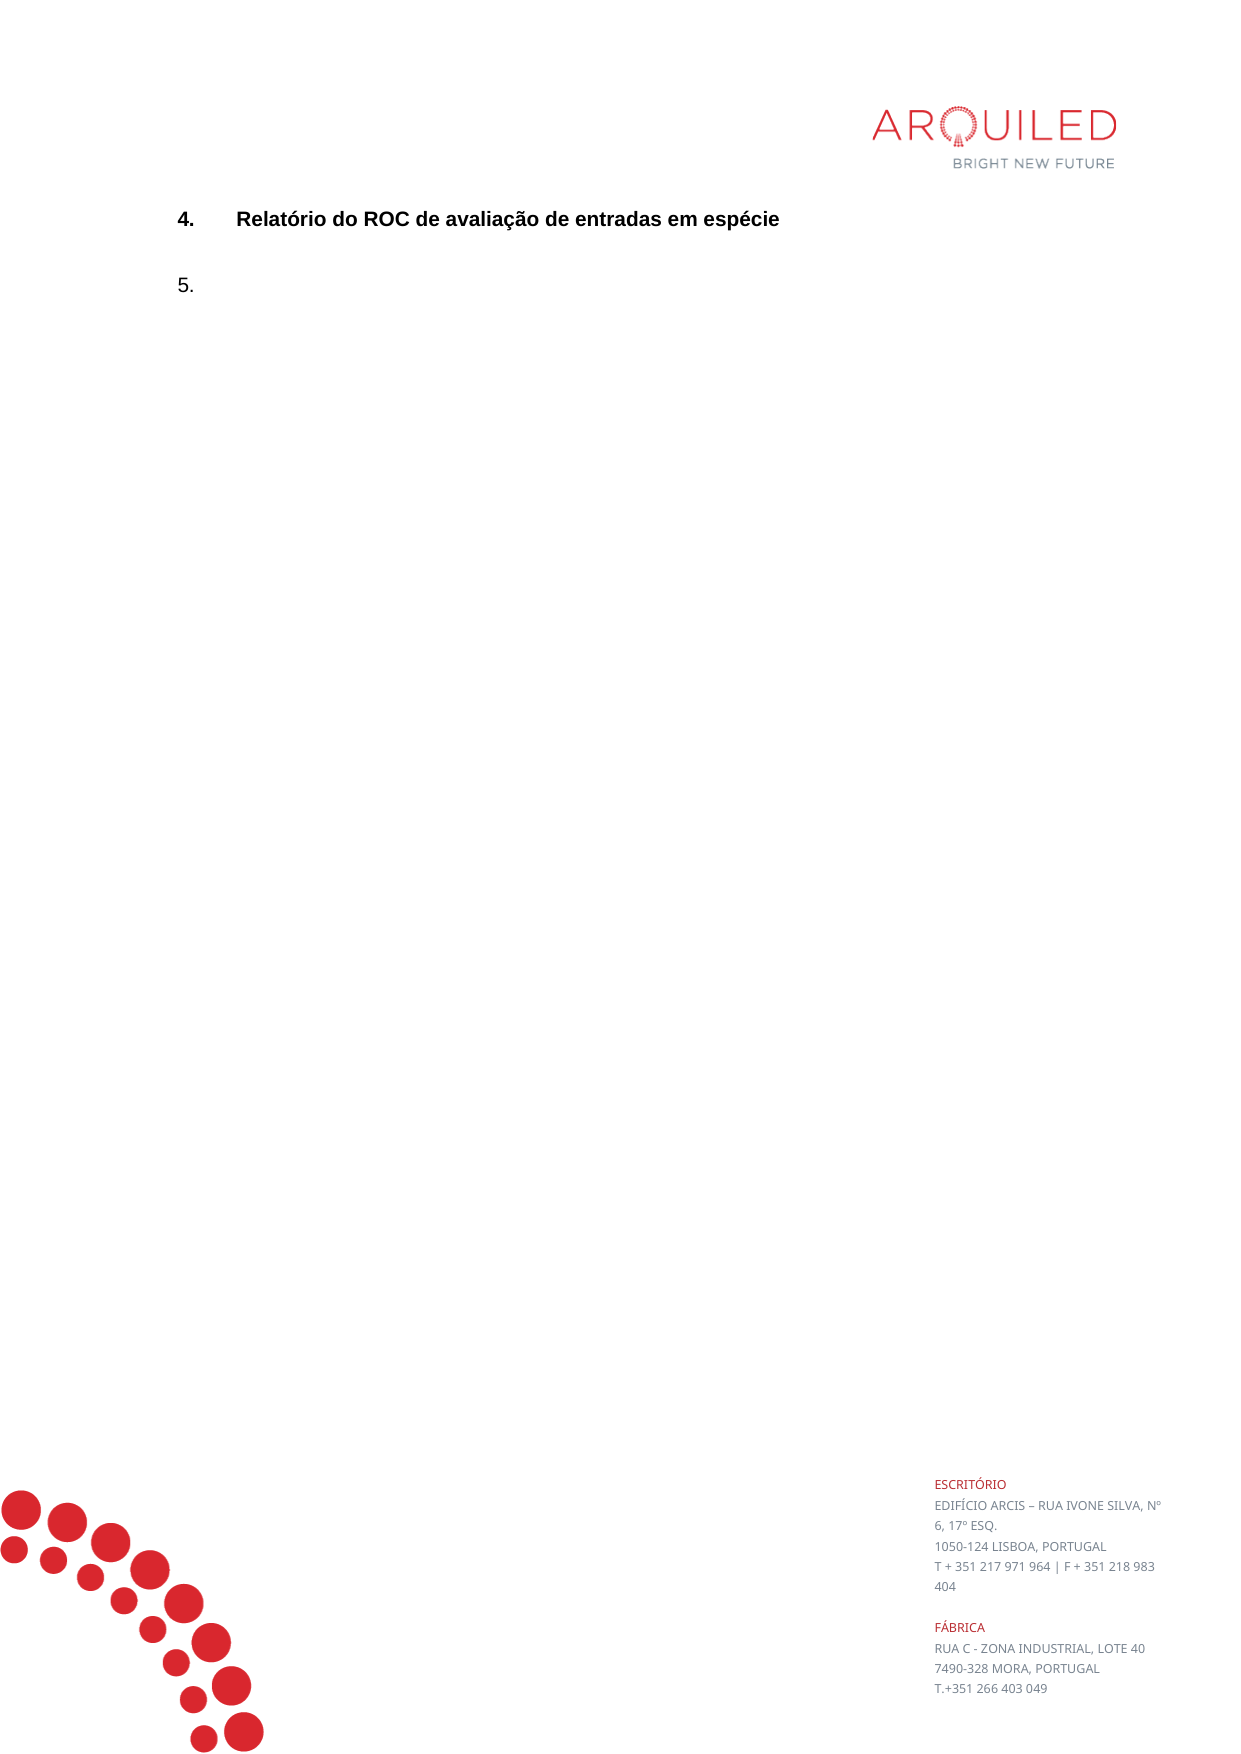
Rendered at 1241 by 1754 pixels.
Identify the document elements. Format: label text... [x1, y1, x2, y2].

picture [0, 1485, 273, 1754]
picture [872, 106, 1117, 169]
list Relatório do ROC de avaliação de entradas em espécie [177, 207, 1063, 231]
